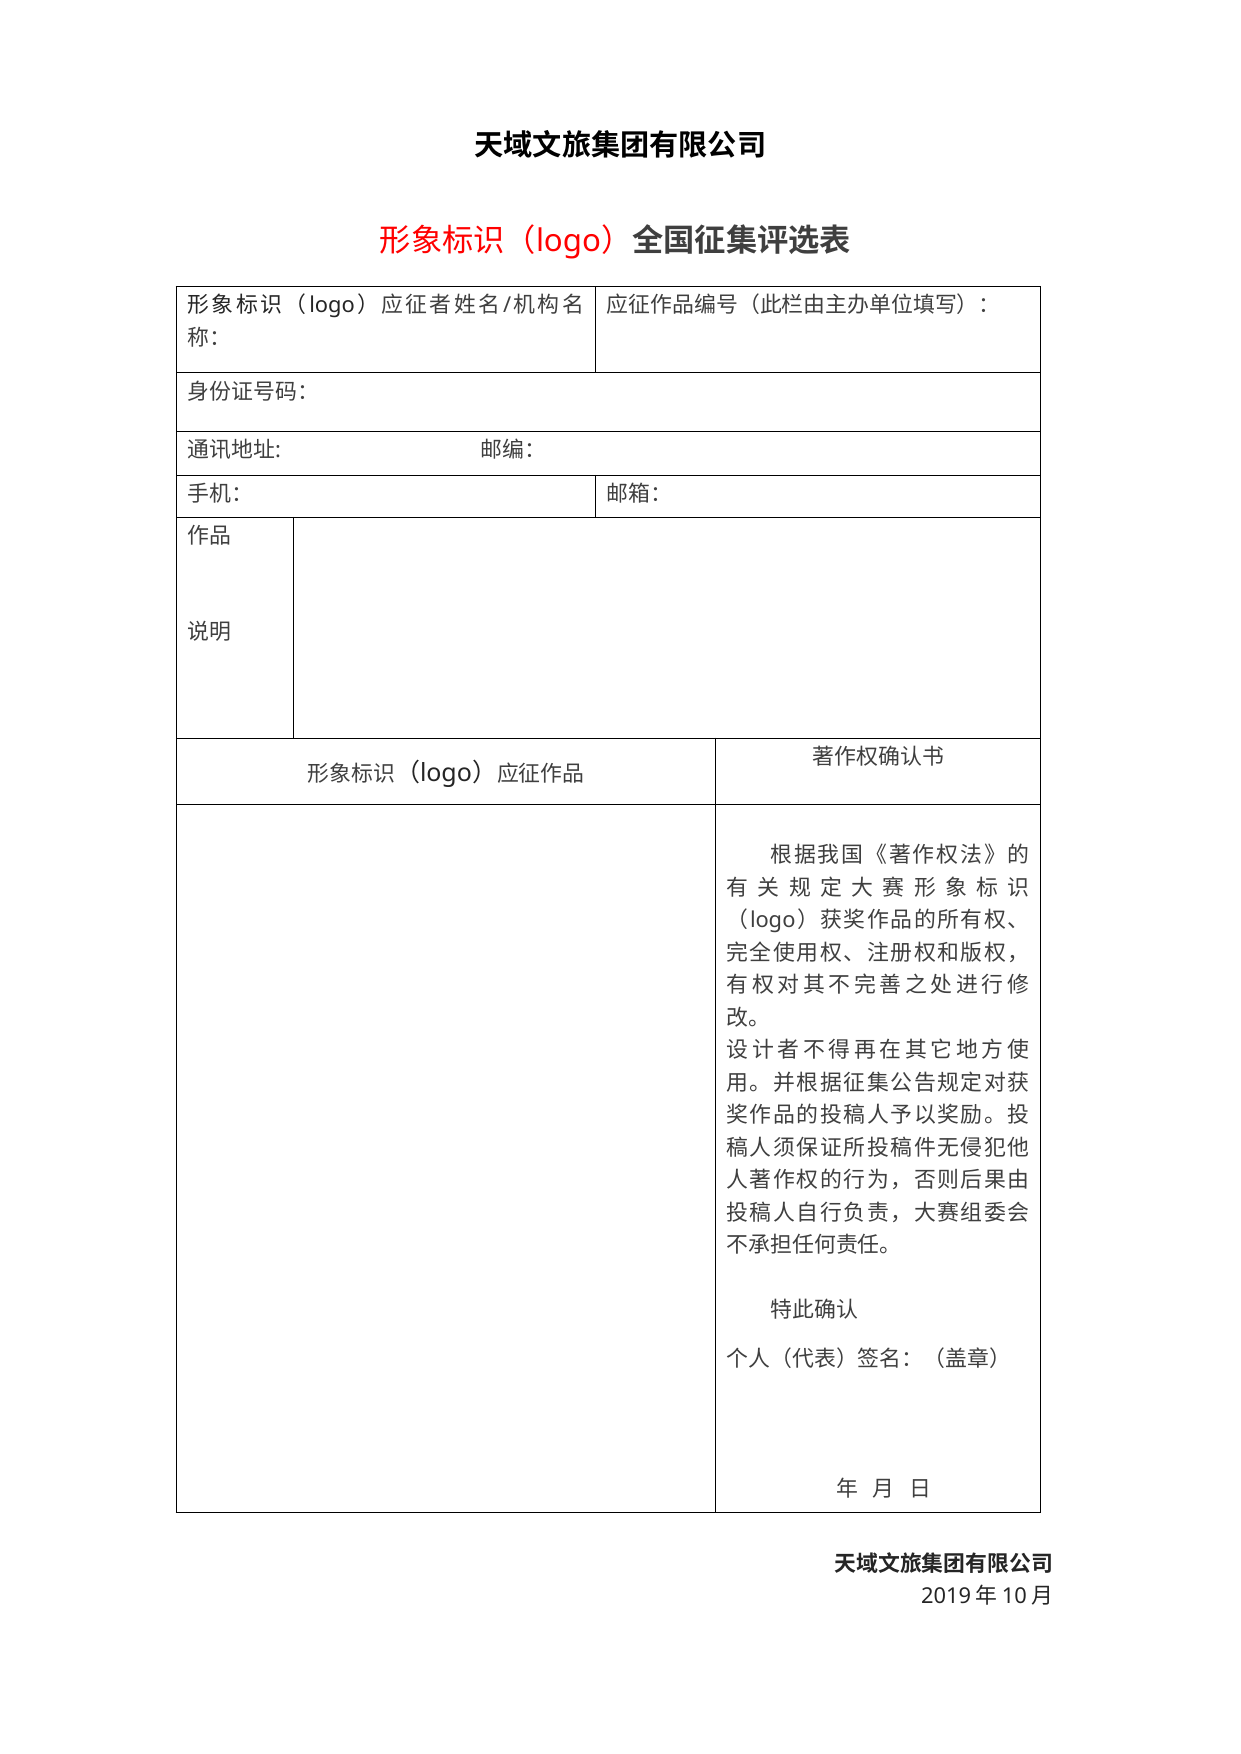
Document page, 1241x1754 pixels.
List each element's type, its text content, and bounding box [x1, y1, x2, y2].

text 天域文旅集团有限公司 [187, 1545, 1053, 1578]
text 形象标识（logo）全国征集评选表 [187, 205, 1053, 270]
table_cell 邮箱： [596, 476, 1040, 517]
table_cell [177, 805, 715, 1512]
table_cell [294, 518, 1040, 737]
text 天域文旅集团有限公司 [187, 111, 1053, 176]
text 2019年10月 [187, 1578, 1053, 1610]
table_cell 手机： [177, 476, 595, 517]
table_cell 作品 说明 [177, 518, 293, 737]
table_cell 身份证号码： [177, 373, 1040, 431]
table_cell 通讯地址: 邮编： [177, 432, 1040, 475]
table_header 形象标识（logo）应征者姓名/机构名称： [177, 287, 595, 372]
table_header 应征作品编号（此栏由主办单位填写）： [596, 287, 1040, 372]
table_cell 根据我国《著作权法》的有关规定大赛形象标识（logo）获奖作品的所有权、完全使用权、注册权和版权，有权对其不完善之处进行修改。 设计者不得再在其它地方使用。并根据征集公告规定对获奖作品的投稿人予以奖励。投稿人须保证所投稿件无侵犯他人著作权的行为，否则后果由投稿人自行负责，大赛组委会不承担任何责任。 特此确认 个人（代表）签名：（盖章） 年 月 日 [716, 805, 1040, 1512]
table_cell 形象标识（logo）应征作品 [177, 739, 715, 803]
table_cell 著作权确认书 [716, 739, 1040, 803]
